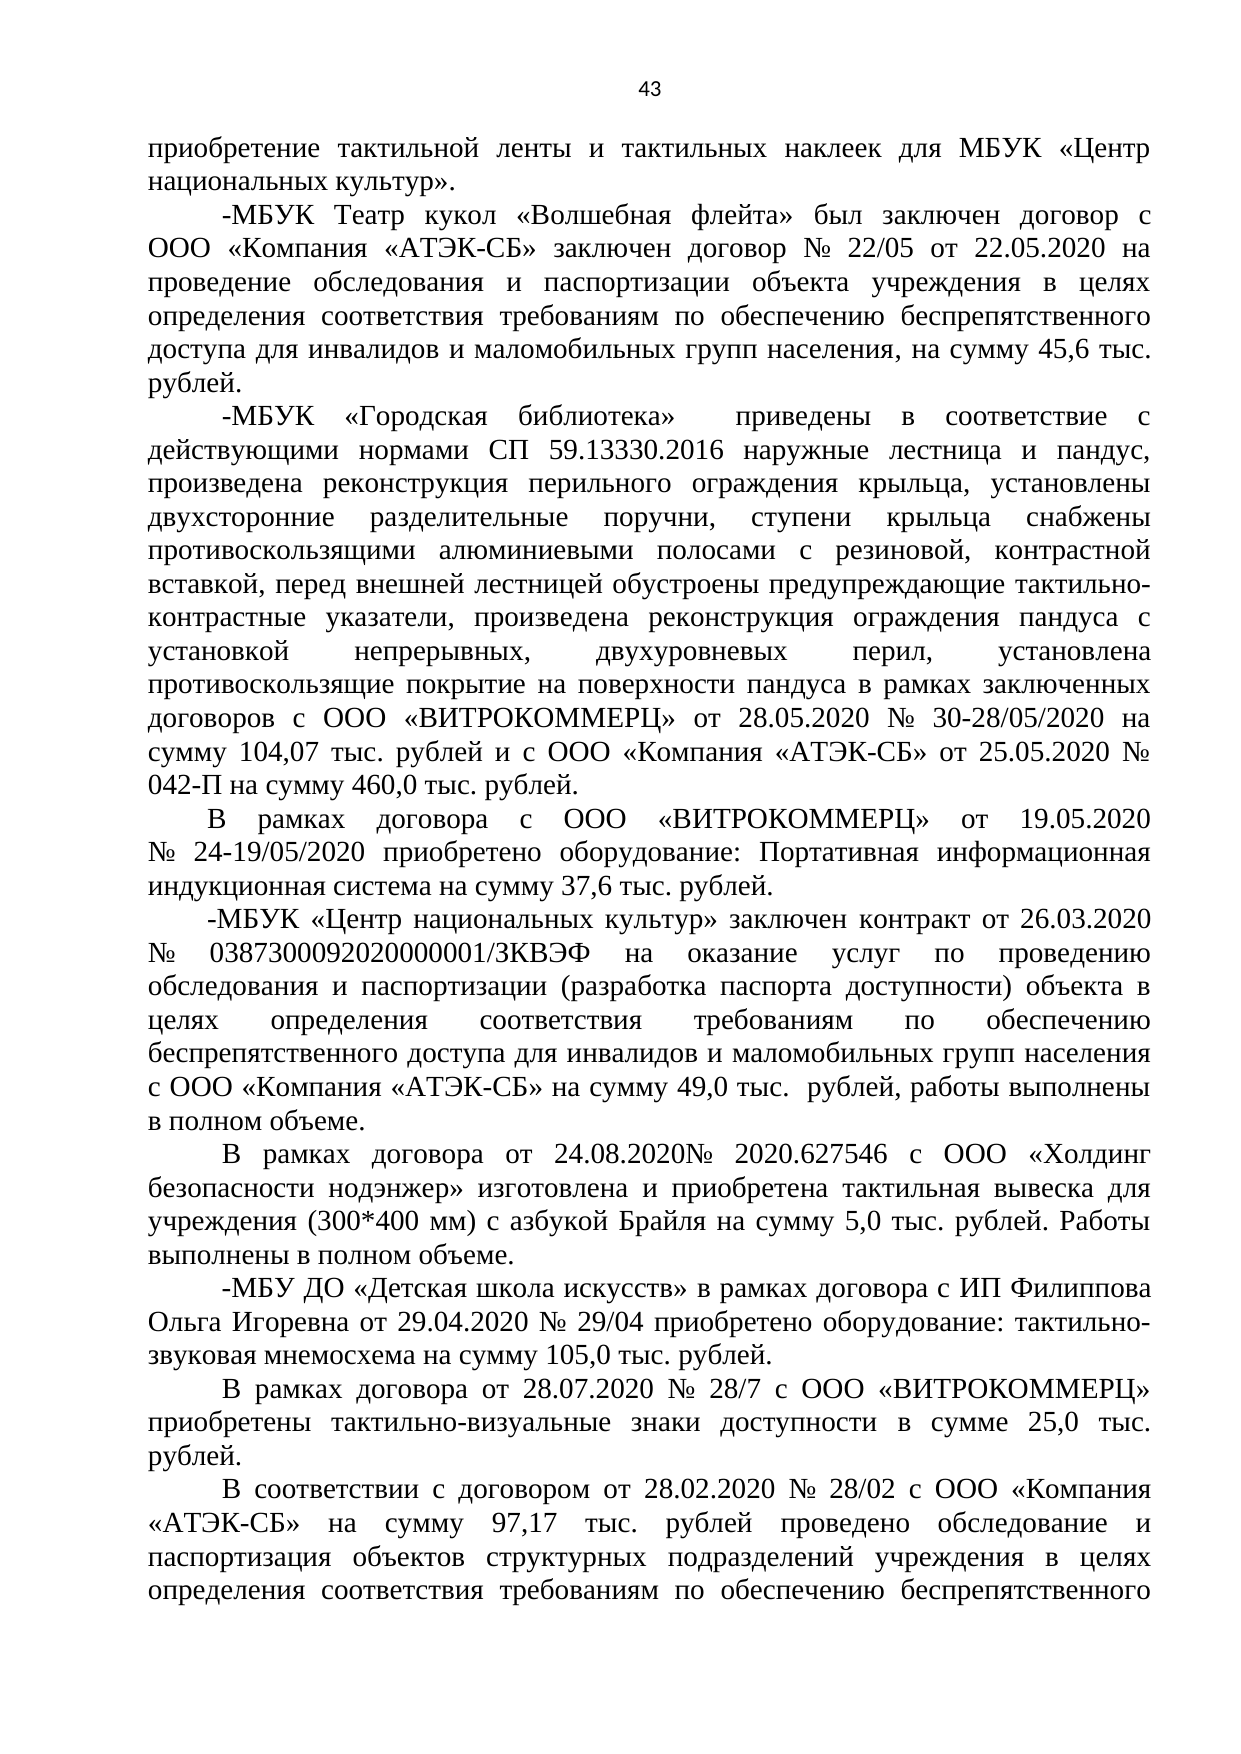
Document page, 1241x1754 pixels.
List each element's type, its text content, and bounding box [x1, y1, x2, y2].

text В рамках договора от 24.08.2020№ 2020.627546 с ООО «Холдинг безопасности нодэнжер» изготовлена и приобретена тактильная вывеска для учреждения (300*400 мм) с азбукой Брайля на сумму 5,0 тыс. рублей. Работы выполнены в полном объеме. [148, 1136, 1152, 1270]
text -МБУК «Городская библиотека» приведены в соответствие с действующими нормами СП 59.13330.2016 наружные лестница и пандус, произведена реконструкция перильного ограждения крыльца, установлены двухсторонние разделительные поручни, ступени крыльца снабжены противоскользящими алюминиевыми полосами с резиновой, контрастной вставкой, перед внешней лестницей обустроены предупреждающие тактильно-контрастные указатели, произведена реконструкция ограждения пандуса с установкой непрерывных, двухуровневых перил, установлена противоскользящие покрытие на поверхности пандуса в рамках заключенных договоров с ООО «ВИТРОКОММЕРЦ» от 28.05.2020 № 30-28/05/2020 на сумму 104,07 тыс. рублей и с ООО «Компания «АТЭК-СБ» от 25.05.2020 № 042-П на сумму 460,0 тыс. рублей. [148, 398, 1152, 801]
text В рамках договора с ООО «ВИТРОКОММЕРЦ» от 19.05.2020 № 24-19/05/2020 приобретено оборудование: Портативная информационная индукционная система на сумму 37,6 тыс. рублей. [148, 801, 1152, 901]
text -МБУК Театр кукол «Волшебная флейта» был заключен договор с ООО «Компания «АТЭК-СБ» заключен договор № 22/05 от 22.05.2020 на проведение обследования и паспортизации объекта учреждения в целях определения соответствия требованиям по обеспечению беспрепятственного доступа для инвалидов и маломобильных групп населения, на сумму 45,6 тыс. рублей. [148, 197, 1152, 398]
text -МБУ ДО «Детская школа искусств» в рамках договора с ИП Филиппова Ольга Игоревна от 29.04.2020 № 29/04 приобретено оборудование: тактильно-звуковая мнемосхема на сумму 105,0 тыс. рублей. [148, 1270, 1152, 1371]
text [148, 130, 1152, 197]
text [148, 1472, 1152, 1606]
text В рамках договора от 28.07.2020 № 28/7 с ООО «ВИТРОКОММЕРЦ» приобретены тактильно-визуальные знаки доступности в сумме 25,0 тыс. рублей. [148, 1371, 1152, 1472]
text -МБУК «Центр национальных культур» заключен контракт от 26.03.2020 № 0387300092020000001/ЗКВЭФ на оказание услуг по проведению обследования и паспортизации (разработка паспорта доступности) объекта в целях определения соответствия требованиям по обеспечению беспрепятственного доступа для инвалидов и маломобильных групп населения с ООО «Компания «АТЭК-СБ» на сумму 49,0 тыс. рублей, работы выполнены в полном объеме. [148, 901, 1152, 1136]
